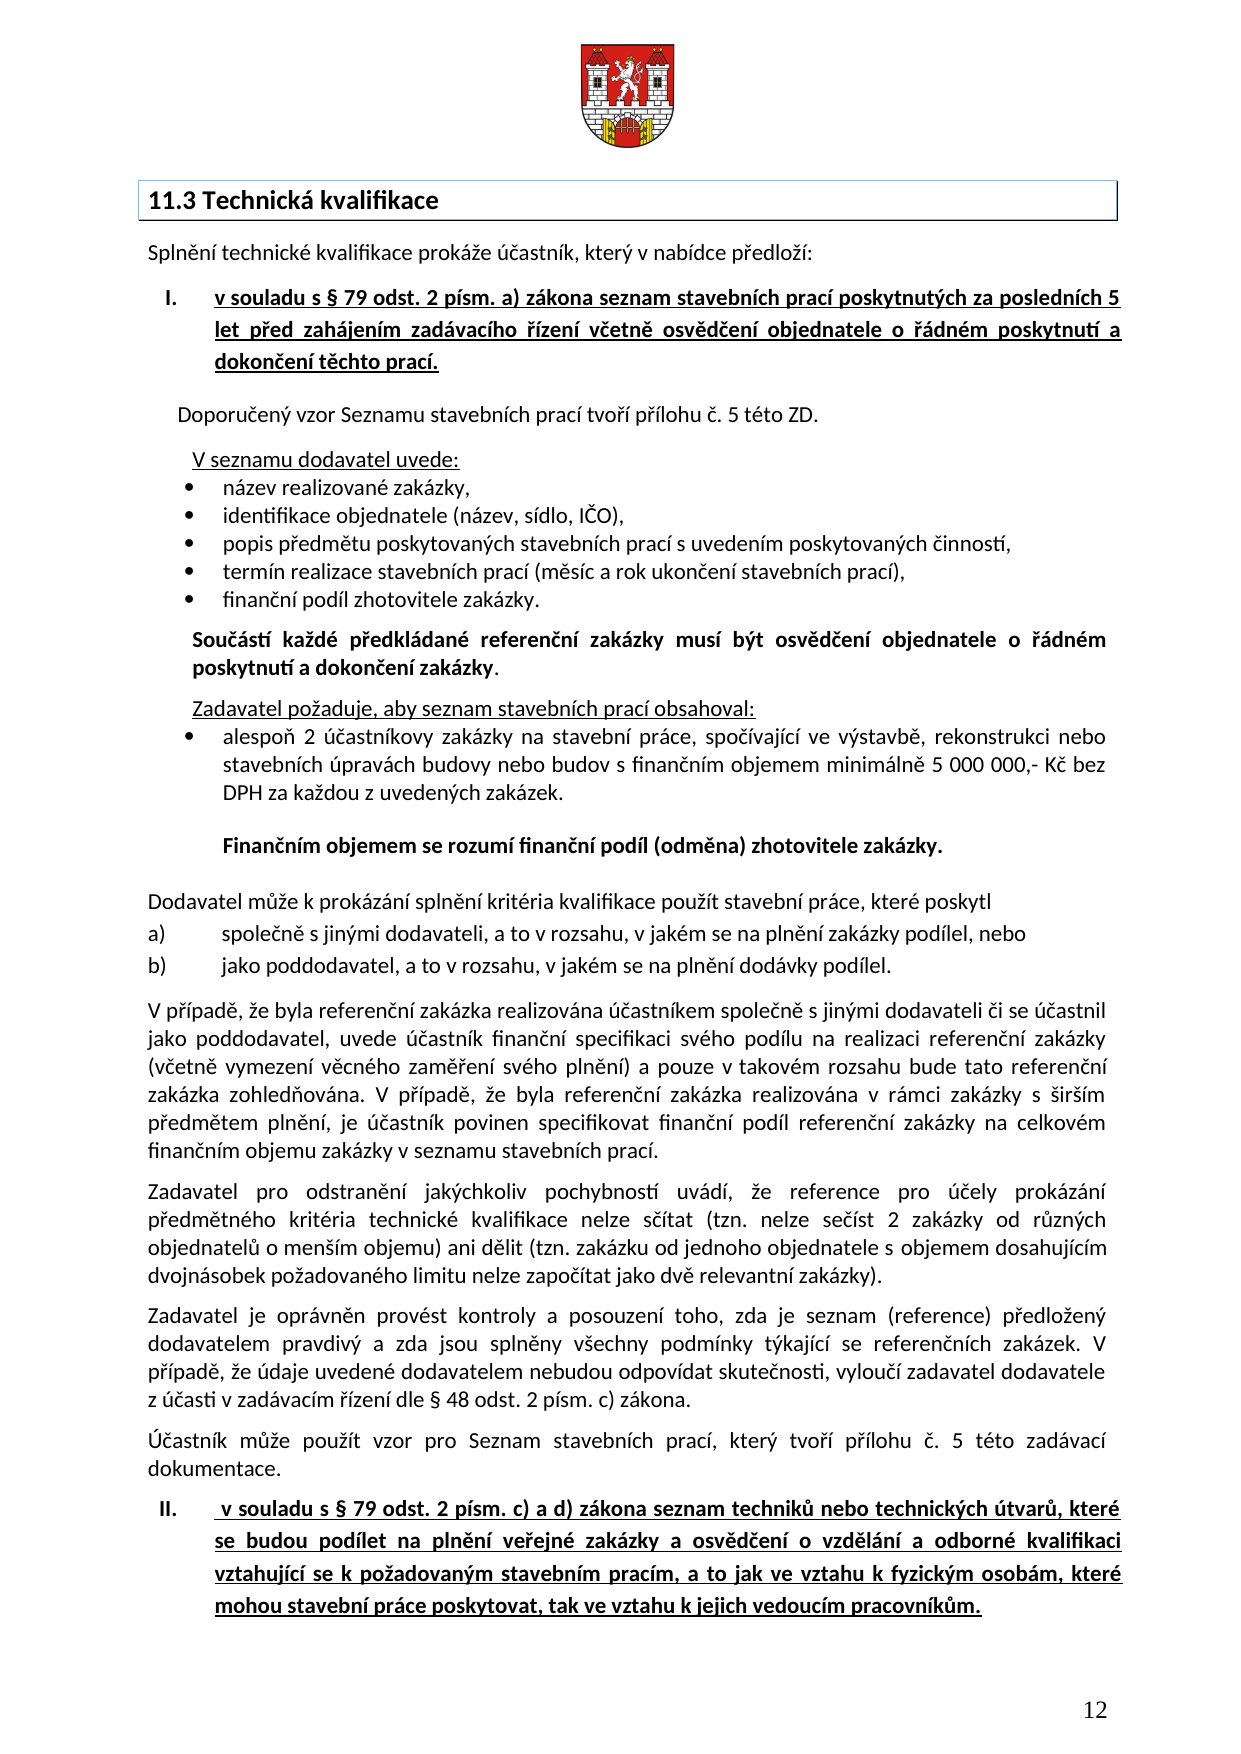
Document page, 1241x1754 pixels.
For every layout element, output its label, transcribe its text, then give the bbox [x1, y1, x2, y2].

text Doporučený vzor Seznamu stavebních prací tvoří přílohu č. 5 této ZD. [177, 400, 1122, 428]
text Zadavatel požaduje, aby seznam stavebních prací obsahoval: [192, 694, 1107, 722]
text Účastník může použít vzor pro Seznam stavebních prací, který tvoří přílohu č. 5 této zadávací dokumentace. [148, 1426, 1107, 1482]
text Zadavatel pro odstranění jakýchkoliv pochybností uvádí, že reference pro účely prokázání předmětného kritéria technické kvalifikace nelze sčítat (tzn. nelze sečíst 2 zakázky od různých objednatelů o menším objemu) ani dělit (tzn. zakázku od jednoho objednatele s objemem dosahujícím dvojnásobek požadovaného limitu nelze započítat jako dvě relevantní zakázky). [148, 1177, 1107, 1289]
text b) jako poddodavatel, a to v rozsahu, v jakém se na plnění dodávky podílel. [148, 951, 1107, 979]
list termín realizace stavebních prací (měsíc a rok ukončení stavebních prací), [185, 557, 1107, 585]
text V seznamu dodavatel uvede: [192, 445, 1107, 473]
text Finančním objemem se rozumí finanční podíl (odměna) zhotovitele zakázky. [223, 831, 1107, 859]
text Součástí každé předkládané referenční zakázky musí být osvědčení objednatele o řádném poskytnutí a dokončení zakázky. [192, 625, 1107, 681]
list v souladu s § 79 odst. 2 písm. a) zákona seznam stavebních prací poskytnutých za posledních 5 let před zahájením zadávacího řízení včetně osvědčení objednatele o řádném poskytnutí a dokončení těchto prací. [177, 283, 1122, 375]
list finanční podíl zhotovitele zakázky. [185, 585, 1107, 613]
list popis předmětu poskytovaných stavebních prací s uvedením poskytovaných činností, [185, 529, 1107, 557]
text a) společně s jinými dodavateli, a to v rozsahu, v jakém se na plnění zakázky podílel, nebo [148, 919, 1107, 947]
text Dodavatel může k prokázání splnění kritéria kvalifikace použít stavební práce, které poskytl [148, 887, 1107, 915]
subtitle 11.3 Technická kvalifikace [139, 181, 1116, 219]
picture [580, 44, 675, 148]
list v souladu s § 79 odst. 2 písm. c) a d) zákona seznam techniků nebo technických útvarů, které se budou podílet na plnění veřejné zakázky a osvědčení o vzdělání a odborné kvalifikaci vztahující se k požadovaným stavebním pracím, a to jak ve vztahu k fyzickým osobám, které mohou stavební práce poskytovat, tak ve vztahu k jejich vedoucím pracovníkům. [177, 1494, 1122, 1619]
text Splnění technické kvalifikace prokáže účastník, který v nabídce předloží: [148, 238, 1122, 266]
text V případě, že byla referenční zakázka realizována účastníkem společně s jinými dodavateli či se účastnil jako poddodavatel, uvede účastník finanční specifikaci svého podílu na realizaci referenční zakázky (včetně vymezení věcného zaměření svého plnění) a pouze v takovém rozsahu bude tato referenční zakázka zohledňována. V případě, že byla referenční zakázka realizována v rámci zakázky s širším předmětem plnění, je účastník povinen specifikovat finanční podíl referenční zakázky na celkovém finančním objemu zakázky v seznamu stavebních prací. [148, 996, 1107, 1164]
list alespoň 2 účastníkovy zakázky na stavební práce, spočívající ve výstavbě, rekonstrukci nebo stavebních úpravách budovy nebo budov s finančním objemem minimálně 5 000 000,- Kč bez DPH za každou z uvedených zakázek. [185, 722, 1107, 806]
text Zadavatel je oprávněn provést kontroly a posouzení toho, zda je seznam (reference) předložený dodavatelem pravdivý a zda jsou splněny všechny podmínky týkající se referenčních zakázek. V případě, že údaje uvedené dodavatelem nebudou odpovídat skutečnosti, vyloučí zadavatel dodavatele z účasti v zadávacím řízení dle § 48 odst. 2 písm. c) zákona. [148, 1301, 1107, 1413]
list název realizované zakázky, [185, 473, 1107, 501]
list identifikace objednatele (název, sídlo, IČO), [185, 501, 1107, 529]
